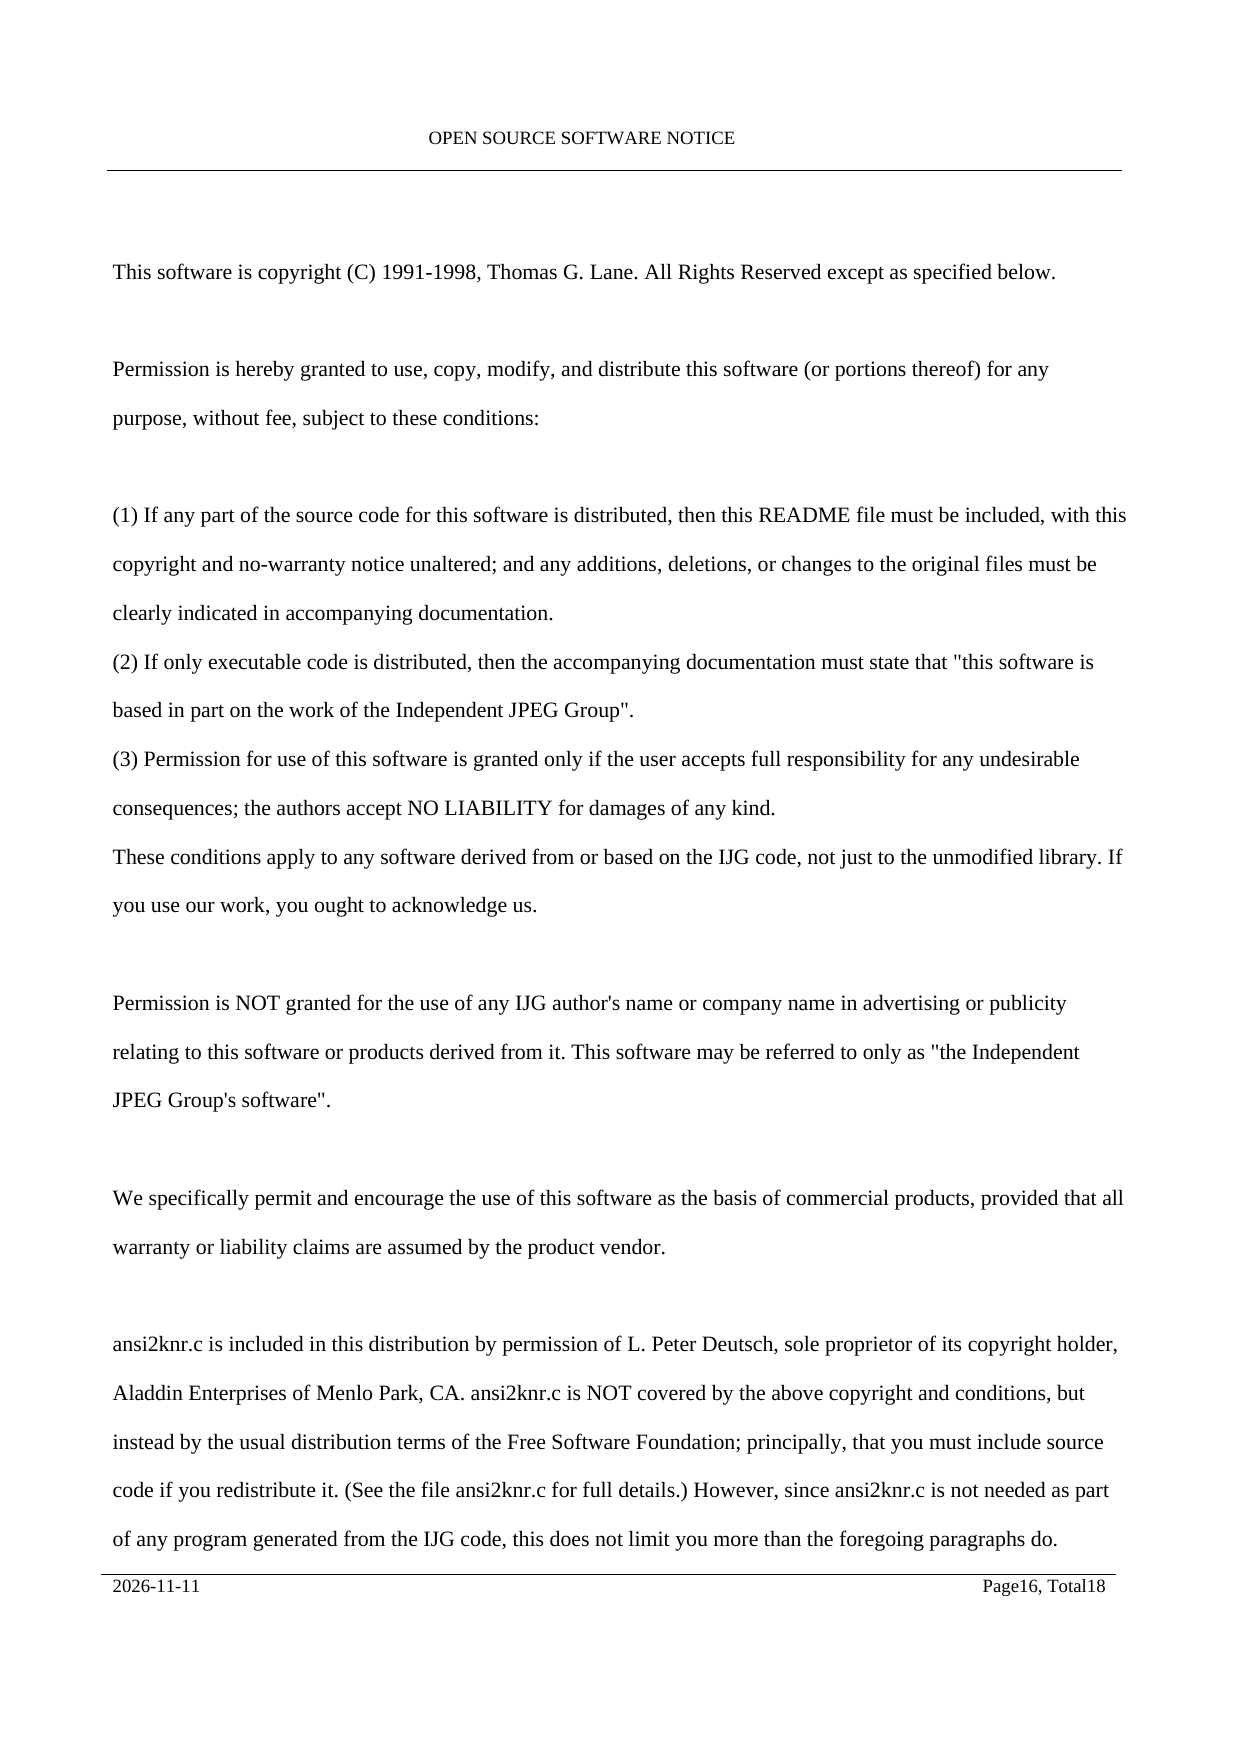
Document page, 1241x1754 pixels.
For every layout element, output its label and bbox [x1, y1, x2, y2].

text [112, 206, 1128, 1555]
